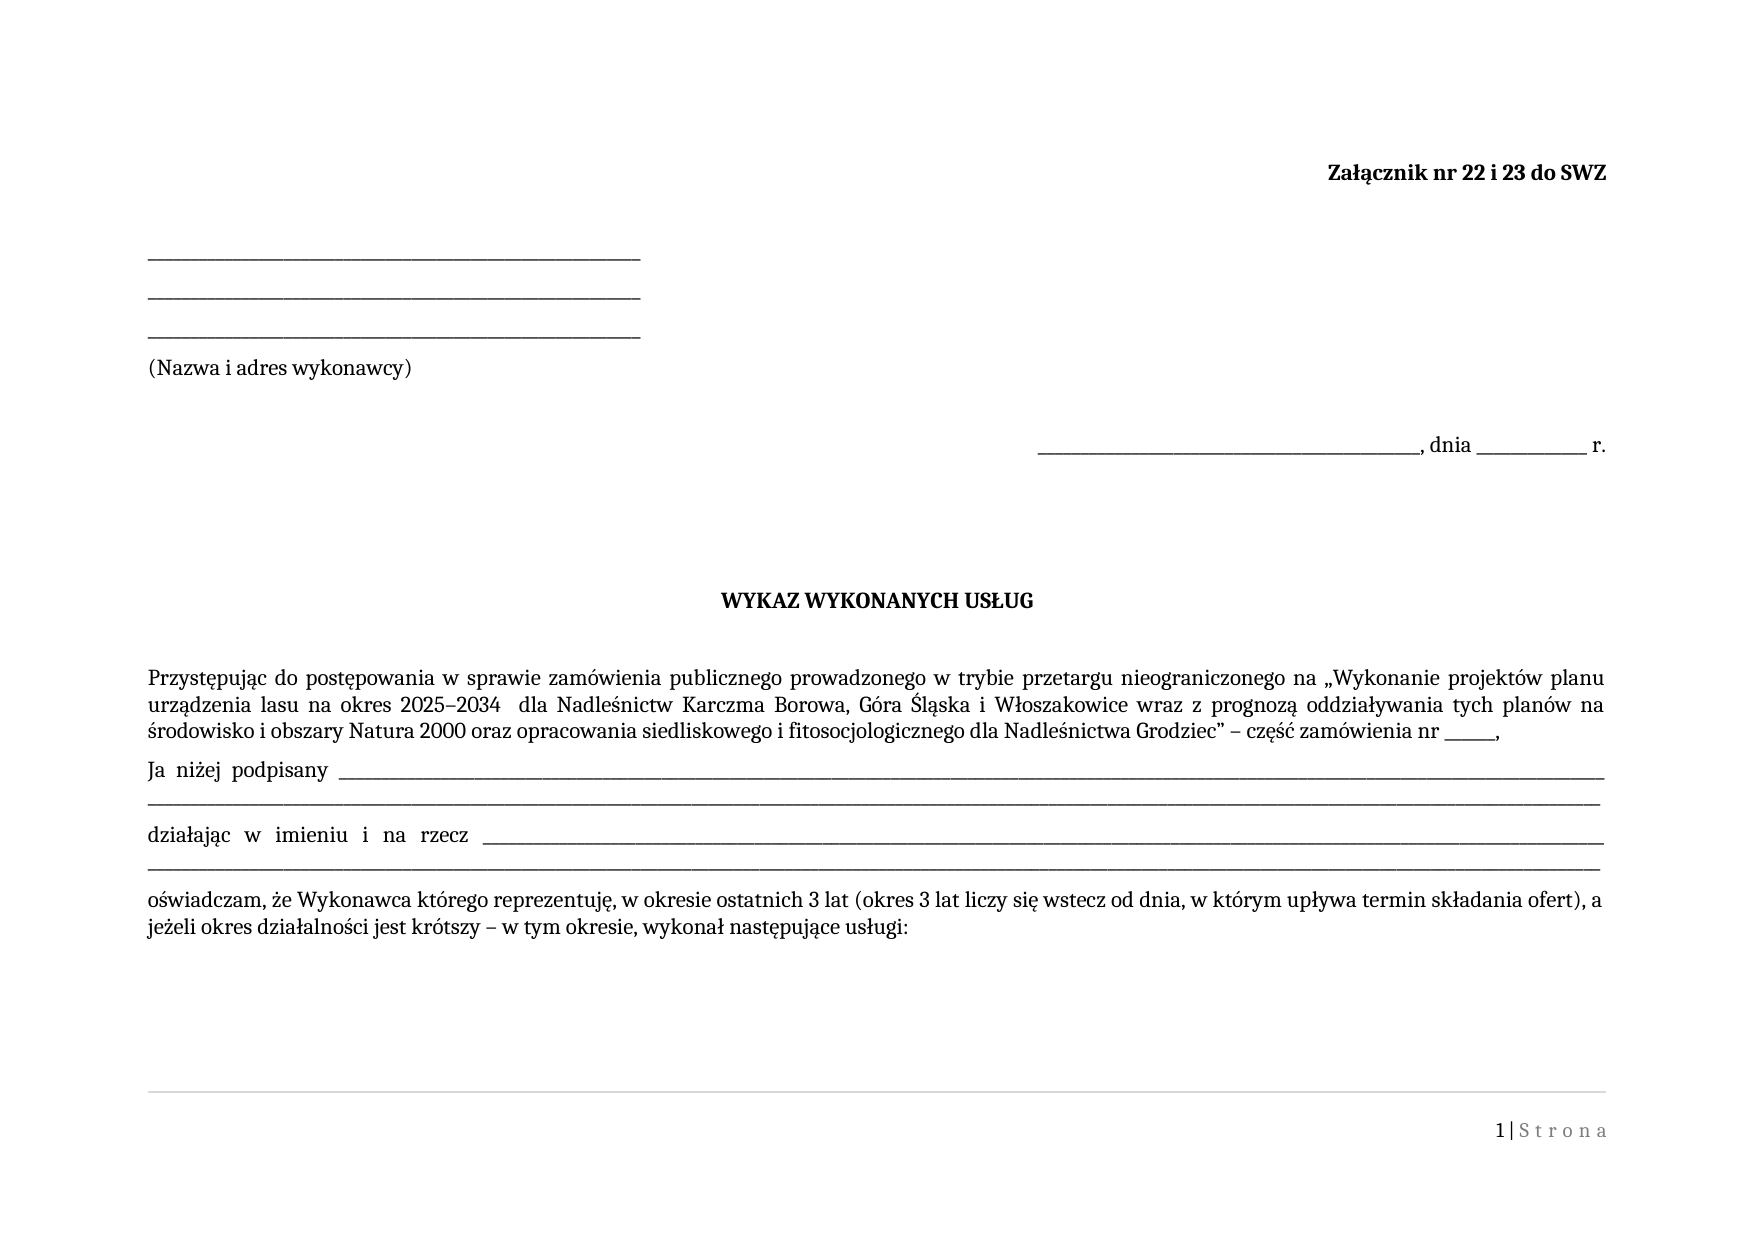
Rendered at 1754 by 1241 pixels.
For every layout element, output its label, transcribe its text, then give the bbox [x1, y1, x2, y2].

text Przystępując do postępowania w sprawie zamówienia publicznego prowadzonego w trybie przetargu nieograniczonego na „Wykonanie projektów planu urządzenia lasu na okres 2025–2034 dla Nadleśnictw Karczma Borowa, Góra Śląska i Włoszakowice wraz z prognozą oddziaływania tych planów na środowisko i obszary Natura 2000 oraz opracowania siedliskowego i fitosocjologicznego dla Nadleśnictwa Grodziec” – część zamówienia nr ______, [148, 665, 1606, 744]
text __________________________________________________________ [148, 277, 1606, 303]
text __________________________________________________________ [148, 238, 1606, 264]
text Załącznik nr 22 i 23 do SWZ [148, 160, 1606, 186]
text Ja niżej podpisany _____________________________________________________________________________________________________________________________________________________ ___________________________________________________________________________________________________________________________________________________________________________ [148, 757, 1606, 809]
text (Nazwa i adres wykonawcy) [148, 354, 1606, 381]
text WYKAZ WYKONANYCH USŁUG [148, 587, 1606, 614]
text działając w imieniu i na rzecz ____________________________________________________________________________________________________________________________________ ___________________________________________________________________________________________________________________________________________________________________________ [148, 822, 1606, 875]
text _____________________________________________, dnia _____________ r. [148, 432, 1606, 458]
text oświadczam, że Wykonawca którego reprezentuję, w okresie ostatnich 3 lat (okres 3 lat liczy się wstecz od dnia, w którym upływa termin składania ofert), a jeżeli okres działalności jest krótszy – w tym okresie, wykonał następujące usługi: [148, 887, 1606, 940]
text __________________________________________________________ [148, 316, 1606, 342]
